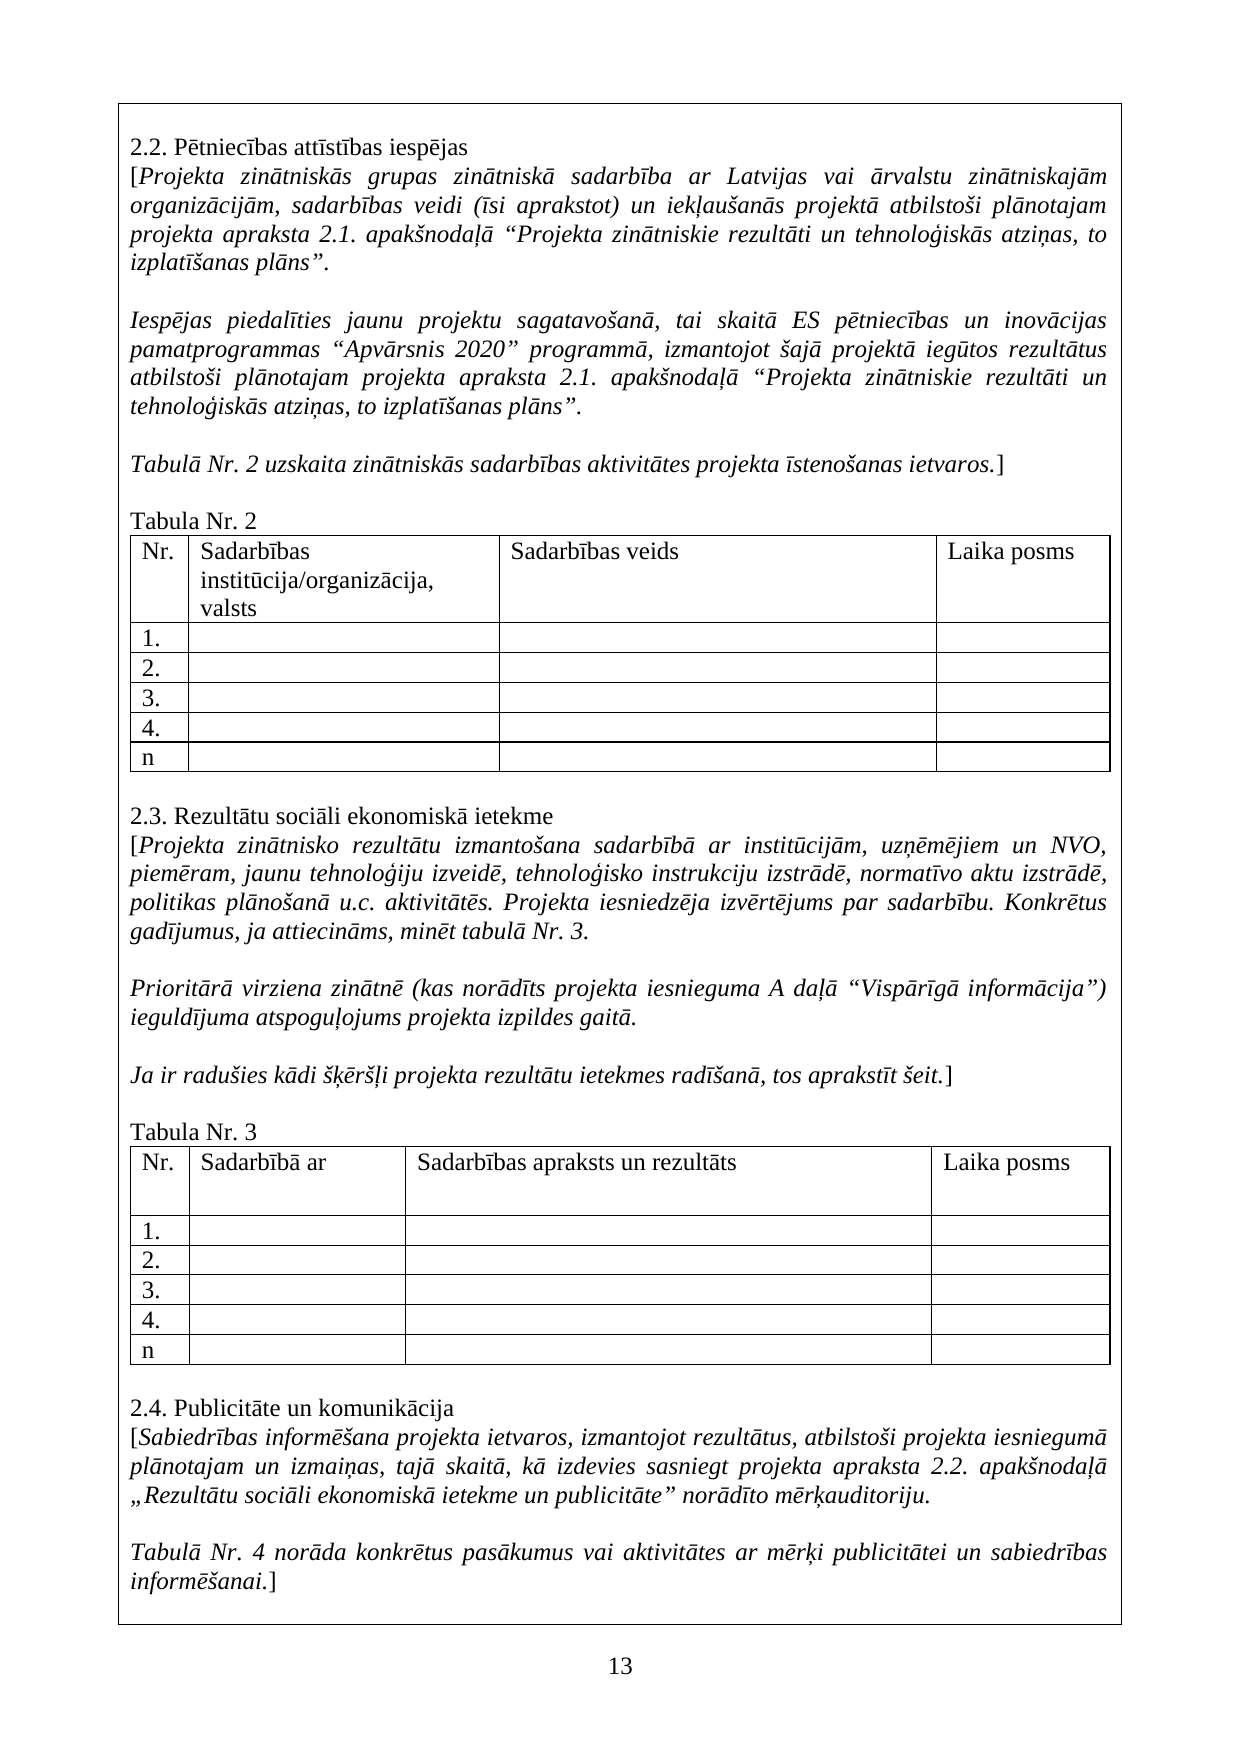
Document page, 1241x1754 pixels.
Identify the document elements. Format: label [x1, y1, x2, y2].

table_header [119, 104, 1121, 1623]
